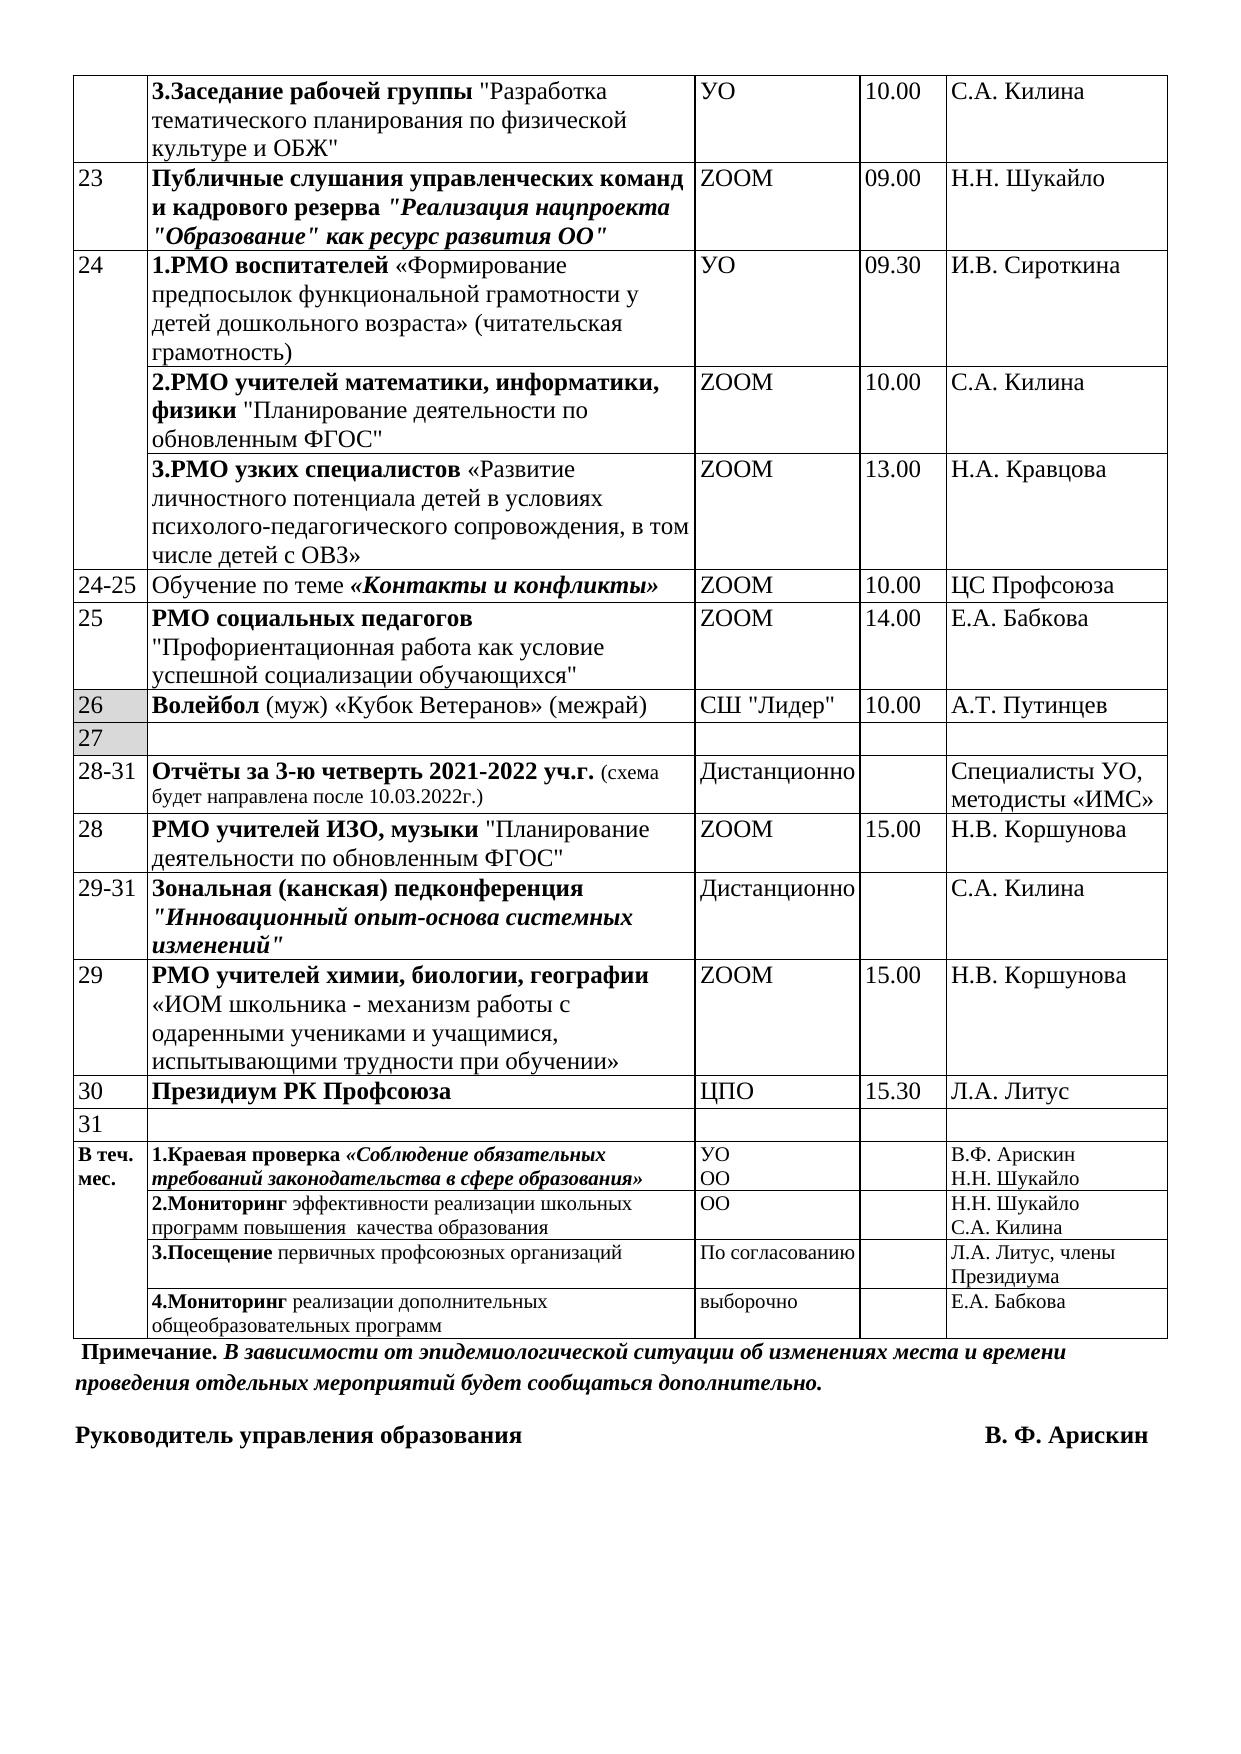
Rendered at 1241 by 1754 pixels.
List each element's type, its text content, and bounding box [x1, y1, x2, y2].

table_cell 10.00 [861, 690, 946, 722]
table_cell Отчёты за 3-ю четверть 2021-2022 уч.г. (схема будет направлена после 10.03.2022г.) [148, 756, 694, 813]
table_cell С.А. Килина [947, 76, 1167, 162]
table_cell 09.00 [861, 163, 946, 249]
table_cell 3.РМО узких специалистов «Развитие личностного потенциала детей в условиях психолого-педагогического сопровождения, в том числе детей с ОВЗ» [148, 454, 694, 569]
table_cell [696, 723, 859, 755]
table_cell [861, 723, 946, 755]
table_cell 29 [74, 960, 147, 1075]
table_cell ZOOM [696, 454, 859, 569]
table_cell Президиум РК Профсоюза [148, 1076, 694, 1108]
table_cell [148, 723, 694, 755]
table_cell [861, 756, 946, 813]
table_cell [861, 1142, 946, 1190]
table_cell [861, 1109, 946, 1141]
table_cell Н.Н. Шукайло [947, 163, 1167, 249]
table_cell ZOOM [696, 814, 859, 872]
table_cell 10.00 [861, 570, 946, 602]
table_cell 1.РМО воспитателей «Формирование предпосылок функциональной грамотности у детей дошкольного возраста» (читательская грамотность) [148, 251, 694, 366]
table_cell [947, 723, 1167, 755]
table_cell УО ОО [696, 1142, 859, 1190]
table_cell ZOOM [696, 603, 859, 689]
table_cell ZOOM [696, 367, 859, 453]
table_cell 25 [74, 603, 147, 689]
table_cell 23 [74, 163, 147, 249]
table_cell Е.А. Бабкова [947, 603, 1167, 689]
table_cell А.Т. Путинцев [947, 690, 1167, 722]
table_cell Н.В. Коршунова [947, 960, 1167, 1075]
table_cell 10.00 [861, 367, 946, 453]
table_cell СШ "Лидер" [696, 690, 859, 722]
table_cell 1.Краевая проверка «Соблюдение обязательных требований законодательства в сфере образования» [148, 1142, 694, 1190]
table_cell 2.РМО учителей математики, информатики, физики "Планирование деятельности по обновленным ФГОС" [148, 367, 694, 453]
table_cell 30 [74, 1076, 147, 1108]
table_cell 28 [74, 814, 147, 872]
table_cell 09.30 [861, 251, 946, 366]
table_cell И.В. Сироткина [947, 251, 1167, 366]
table_cell 29-31 [74, 873, 147, 959]
table_cell ЦПО [696, 1076, 859, 1108]
table_cell 15.00 [861, 814, 946, 872]
table_cell 4.Мониторинг реализации дополнительных общеобразовательных программ [148, 1289, 694, 1337]
table_cell [861, 1289, 946, 1337]
table_cell выборочно [696, 1289, 859, 1337]
table_cell 10.00 [861, 76, 946, 162]
table_cell Волейбол (муж) «Кубок Ветеранов» (межрай) [148, 690, 694, 722]
table_cell Дистанционно [696, 873, 859, 959]
table_cell 13.00 [861, 454, 946, 569]
table_cell 28-31 [74, 756, 147, 813]
table_cell 24 [74, 251, 147, 569]
table_cell Обучение по теме «Контакты и конфликты» [148, 570, 694, 602]
table_cell 3.Посещение первичных профсоюзных организаций [148, 1240, 694, 1288]
table_cell ZOOM [696, 570, 859, 602]
table_cell Н.В. Коршунова [947, 814, 1167, 872]
table_cell ZOOM [696, 163, 859, 249]
table_cell Н.Н. Шукайло С.А. Килина [947, 1191, 1167, 1239]
table_cell 24-25 [74, 570, 147, 602]
table_cell Специалисты УО, методисты «ИМС» [947, 756, 1167, 813]
table_cell ОО [696, 1191, 859, 1239]
table_cell 26 [74, 690, 147, 722]
table_cell В.Ф. Арискин Н.Н. Шукайло [947, 1142, 1167, 1190]
table_cell [861, 1191, 946, 1239]
table_cell РМО социальных педагогов "Профориентационная работа как условие успешной социализации обучающихся" [148, 603, 694, 689]
text Руководитель управления образования В. Ф. Арискин [75, 1420, 1165, 1448]
table_cell Л.А. Литус [947, 1076, 1167, 1108]
table_cell По согласованию [696, 1240, 859, 1288]
table_cell 2.Мониторинг эффективности реализации школьных программ повышения качества образования [148, 1191, 694, 1239]
table_cell 3.Заседание рабочей группы "Разработка тематического планирования по физической культуре и ОБЖ" [148, 76, 694, 162]
table_cell [861, 873, 946, 959]
table_cell [696, 1109, 859, 1141]
table_cell УО [696, 251, 859, 366]
table_cell С.А. Килина [947, 873, 1167, 959]
table_cell Н.А. Кравцова [947, 454, 1167, 569]
table_cell Дистанционно [696, 756, 859, 813]
table_cell В теч. мес. [74, 1142, 147, 1337]
table_cell РМО учителей ИЗО, музыки "Планирование деятельности по обновленным ФГОС" [148, 814, 694, 872]
table_cell 15.30 [861, 1076, 946, 1108]
table_cell ZOOM [696, 960, 859, 1075]
table_cell [947, 1109, 1167, 1141]
table_cell [148, 1109, 694, 1141]
table_cell 14.00 [861, 603, 946, 689]
table_cell РМО учителей химии, биологии, географии «ИОМ школьника - механизм работы с одаренными учениками и учащимися, испытывающими трудности при обучении» [148, 960, 694, 1075]
table_cell Л.А. Литус, члены Президиума [947, 1240, 1167, 1288]
table_cell Зональная (канская) педконференция "Инновационный опыт-основа системных изменений" [148, 873, 694, 959]
table_cell 15.00 [861, 960, 946, 1075]
table_cell С.А. Килина [947, 367, 1167, 453]
table_cell УО [696, 76, 859, 162]
text Примечание. В зависимости от эпидемиологической ситуации об изменениях места и времени проведения отдельных мероприятий будет сообщаться дополнительно. [75, 1339, 1165, 1395]
table_cell Публичные слушания управленческих команд и кадрового резерва "Реализация нацпроекта "Образование" как ресурс развития ОО" [148, 163, 694, 249]
table_cell ЦС Профсоюза [947, 570, 1167, 602]
table_cell 27 [74, 723, 147, 755]
table_cell Е.А. Бабкова [947, 1289, 1167, 1337]
table_cell 31 [74, 1109, 147, 1141]
table_cell [861, 1240, 946, 1288]
